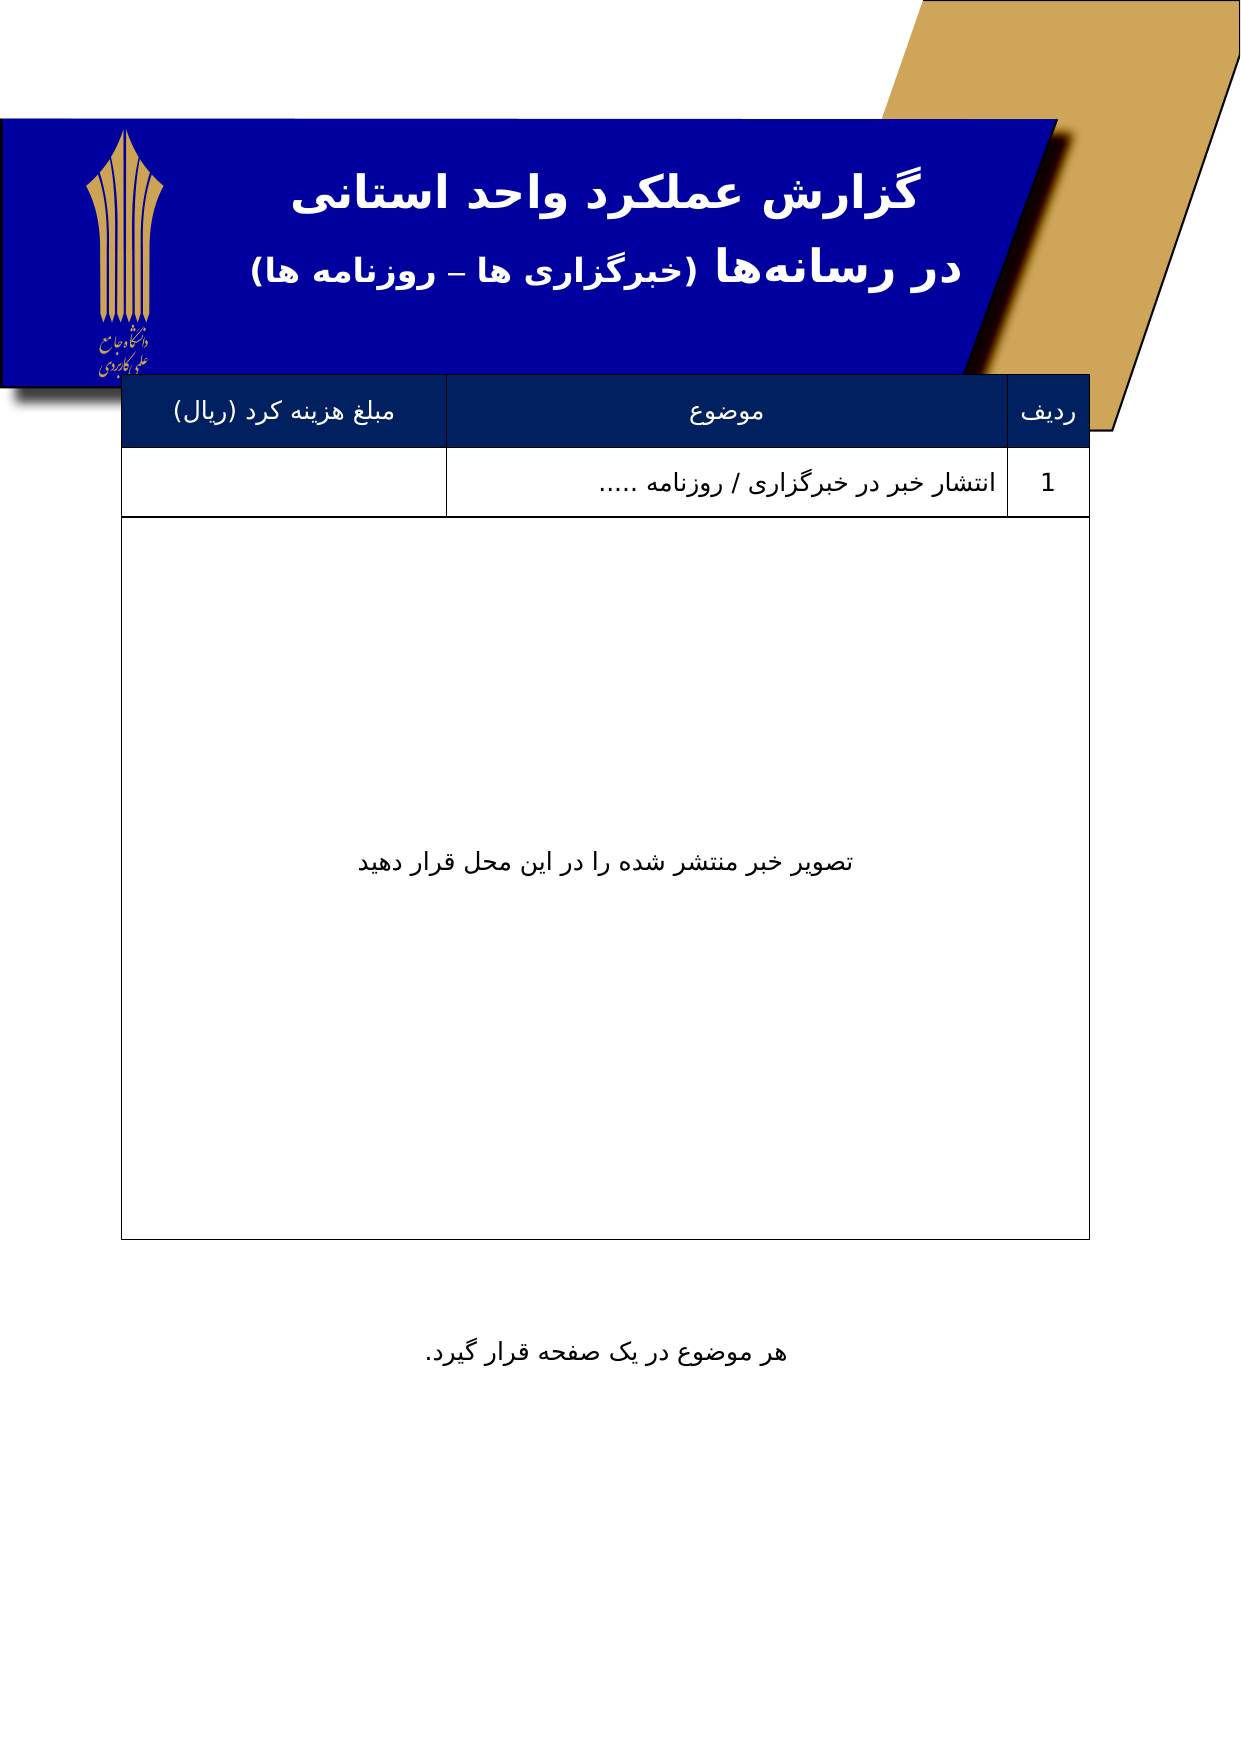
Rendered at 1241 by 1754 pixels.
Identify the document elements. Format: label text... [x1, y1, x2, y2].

text هر موضوع در یک صفحه قرار گیرد. [122, 1337, 1090, 1366]
text در رسانه‌ها (خبرگزاری ها – روزنامه ها) [122, 240, 1090, 293]
text گزارش عملکرد واحد استانی [122, 166, 1090, 219]
table_cell [122, 448, 446, 516]
table_header موضوع [447, 375, 1007, 447]
picture [0, 0, 1241, 469]
table_cell انتشار خبر در خبرگزاری / روزنامه ..... [447, 448, 1007, 516]
table_header ردیف [1008, 375, 1089, 447]
table_cell تصویر خبر منتشر شده را در این محل قرار دهید [122, 518, 1089, 1239]
table_header مبلغ هزینه کرد (ریال) [122, 375, 446, 447]
table_cell 1 [1008, 448, 1089, 516]
